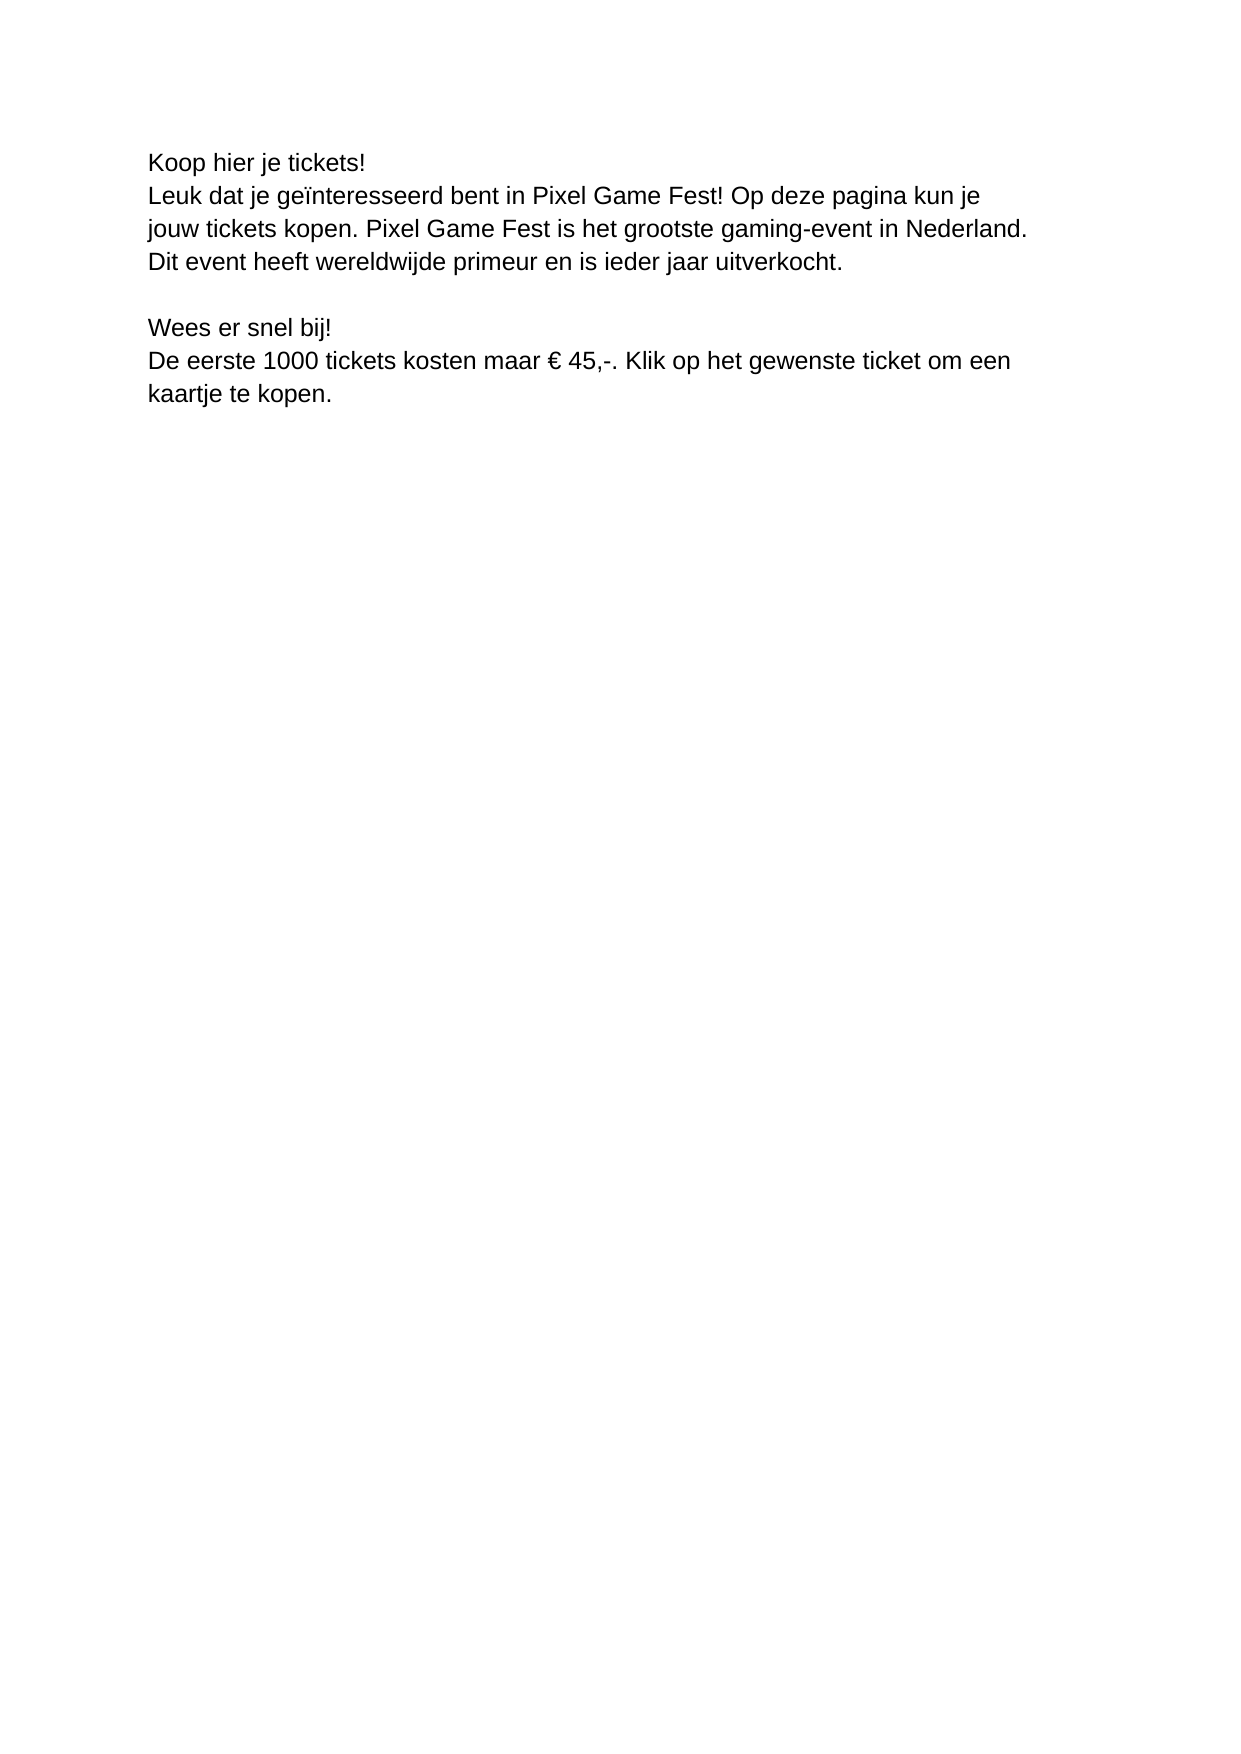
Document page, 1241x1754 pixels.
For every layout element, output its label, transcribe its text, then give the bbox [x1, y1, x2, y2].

text Koop hier je tickets! Leuk dat je geïnteresseerd bent in Pixel Game Fest! Op deze pagina kun je jouw tickets kopen. Pixel Game Fest is het grootste gaming-event in Nederland. Dit event heeft wereldwijde primeur en is ieder jaar uitverkocht. Wees er snel bij! De eerste 1000 tickets kosten maar € 45,-. Klik op het gewenste ticket om een kaartje te kopen. [148, 148, 1093, 407]
